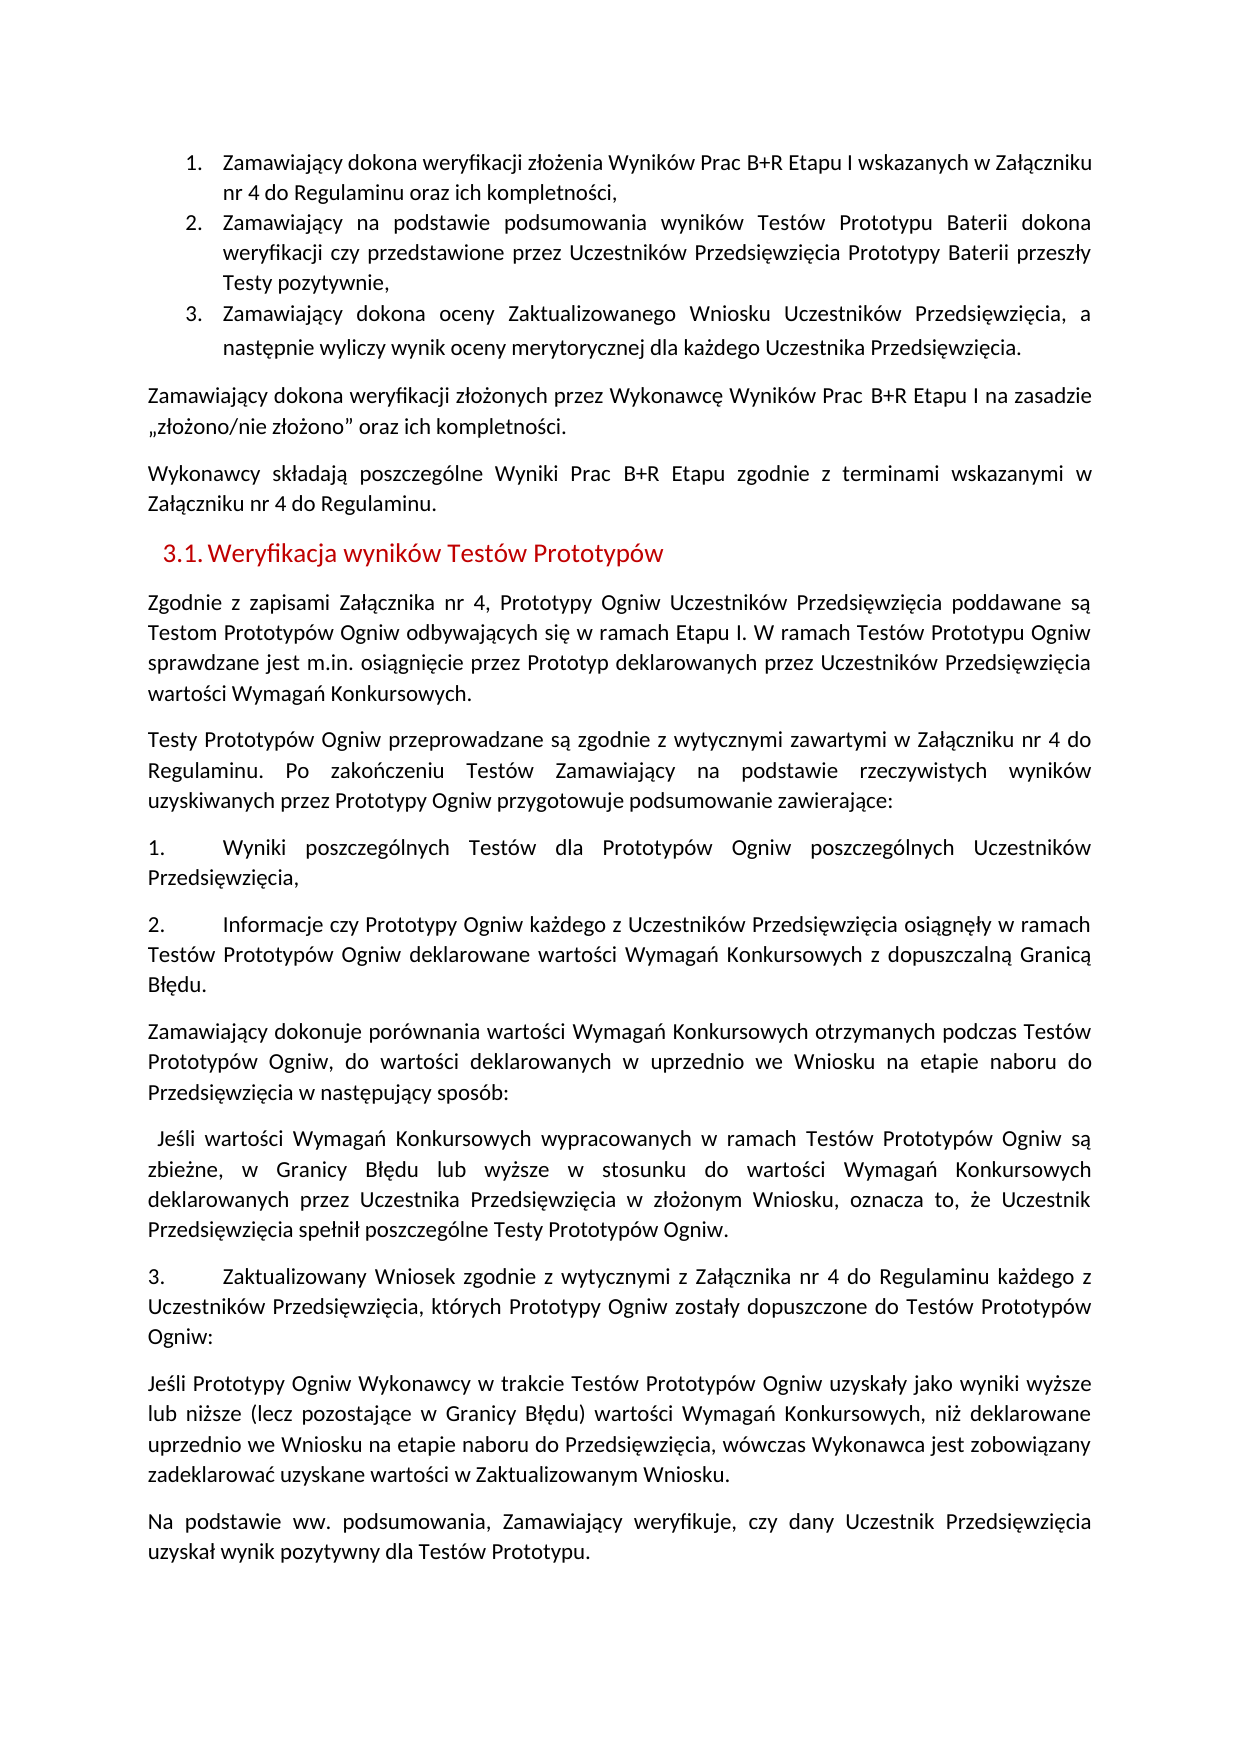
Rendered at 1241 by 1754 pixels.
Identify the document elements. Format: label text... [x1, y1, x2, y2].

text Na podstawie ww. podsumowania, Zamawiający weryfikuje, czy dany Uczestnik Przedsięwzięcia uzyskał wynik pozytywny dla Testów Prototypu. [148, 1507, 1093, 1565]
text Wykonawcy składają poszczególne Wyniki Prac B+R Etapu zgodnie z terminami wskazanymi w Załączniku nr 4 do Regulaminu. [148, 459, 1093, 517]
text Jeśli Prototypy Ogniw Wykonawcy w trakcie Testów Prototypów Ogniw uzyskały jako wyniki wyższe lub niższe (lecz pozostające w Granicy Błędu) wartości Wymagań Konkursowych, niż deklarowane uprzednio we Wniosku na etapie naboru do Przedsięwzięcia, wówczas Wykonawca jest zobowiązany zadeklarować uzyskane wartości w Zaktualizowanym Wniosku. [148, 1369, 1093, 1488]
text Zamawiający dokonuje porównania wartości Wymagań Konkursowych otrzymanych podczas Testów Prototypów Ogniw, do wartości deklarowanych w uprzednio we Wniosku na etapie naboru do Przedsięwzięcia w następujący sposób: [148, 1017, 1093, 1106]
text Zamawiający dokona weryfikacji złożonych przez Wykonawcę Wyników Prac B+R Etapu I na zasadzie „złożono/nie złożono” oraz ich kompletności. [148, 382, 1093, 440]
list Zamawiający dokona oceny Zaktualizowanego Wniosku Uczestników Przedsięwzięcia, a następnie wyliczy wynik oceny merytorycznej dla każdego Uczestnika Przedsięwzięcia. [185, 299, 1093, 362]
list Zamawiający na podstawie podsumowania wyników Testów Prototypu Baterii dokona weryfikacji czy przedstawione przez Uczestników Przedsięwzięcia Prototypy Baterii przeszły Testy pozytywnie, [185, 208, 1093, 296]
text Testy Prototypów Ogniw przeprowadzane są zgodnie z wytycznymi zawartymi w Załączniku nr 4 do Regulaminu. Po zakończeniu Testów Zamawiający na podstawie rzeczywistych wyników uzyskiwanych przez Prototypy Ogniw przygotowuje podsumowanie zawierające: [148, 726, 1093, 814]
text 2. Informacje czy Prototypy Ogniw każdego z Uczestników Przedsięwzięcia osiągnęły w ramach Testów Prototypów Ogniw deklarowane wartości Wymagań Konkursowych z dopuszczalną Granicą Błędu. [148, 910, 1093, 998]
text 1. Wyniki poszczególnych Testów dla Prototypów Ogniw poszczególnych Uczestników Przedsięwzięcia, [148, 833, 1093, 891]
text 3. Zaktualizowany Wniosek zgodnie z wytycznymi z Załącznika nr 4 do Regulaminu każdego z Uczestników Przedsięwzięcia, których Prototypy Ogniw zostały dopuszczone do Testów Prototypów Ogniw: [148, 1262, 1093, 1350]
list Weryfikacja wyników Testów Prototypów [162, 536, 1093, 569]
text Zgodnie z zapisami Załącznika nr 4, Prototypy Ogniw Uczestników Przedsięwzięcia poddawane są Testom Prototypów Ogniw odbywających się w ramach Etapu I. W ramach Testów Prototypu Ogniw sprawdzane jest m.in. osiągnięcie przez Prototyp deklarowanych przez Uczestników Przedsięwzięcia wartości Wymagań Konkursowych. [148, 588, 1093, 707]
text Jeśli wartości Wymagań Konkursowych wypracowanych w ramach Testów Prototypów Ogniw są zbieżne, w Granicy Błędu lub wyższe w stosunku do wartości Wymagań Konkursowych deklarowanych przez Uczestnika Przedsięwzięcia w złożonym Wniosku, oznacza to, że Uczestnik Przedsięwzięcia spełnił poszczególne Testy Prototypów Ogniw. [148, 1124, 1093, 1243]
list Zamawiający dokona weryfikacji złożenia Wyników Prac B+R Etapu I wskazanych w Załączniku nr 4 do Regulaminu oraz ich kompletności, [185, 148, 1093, 206]
